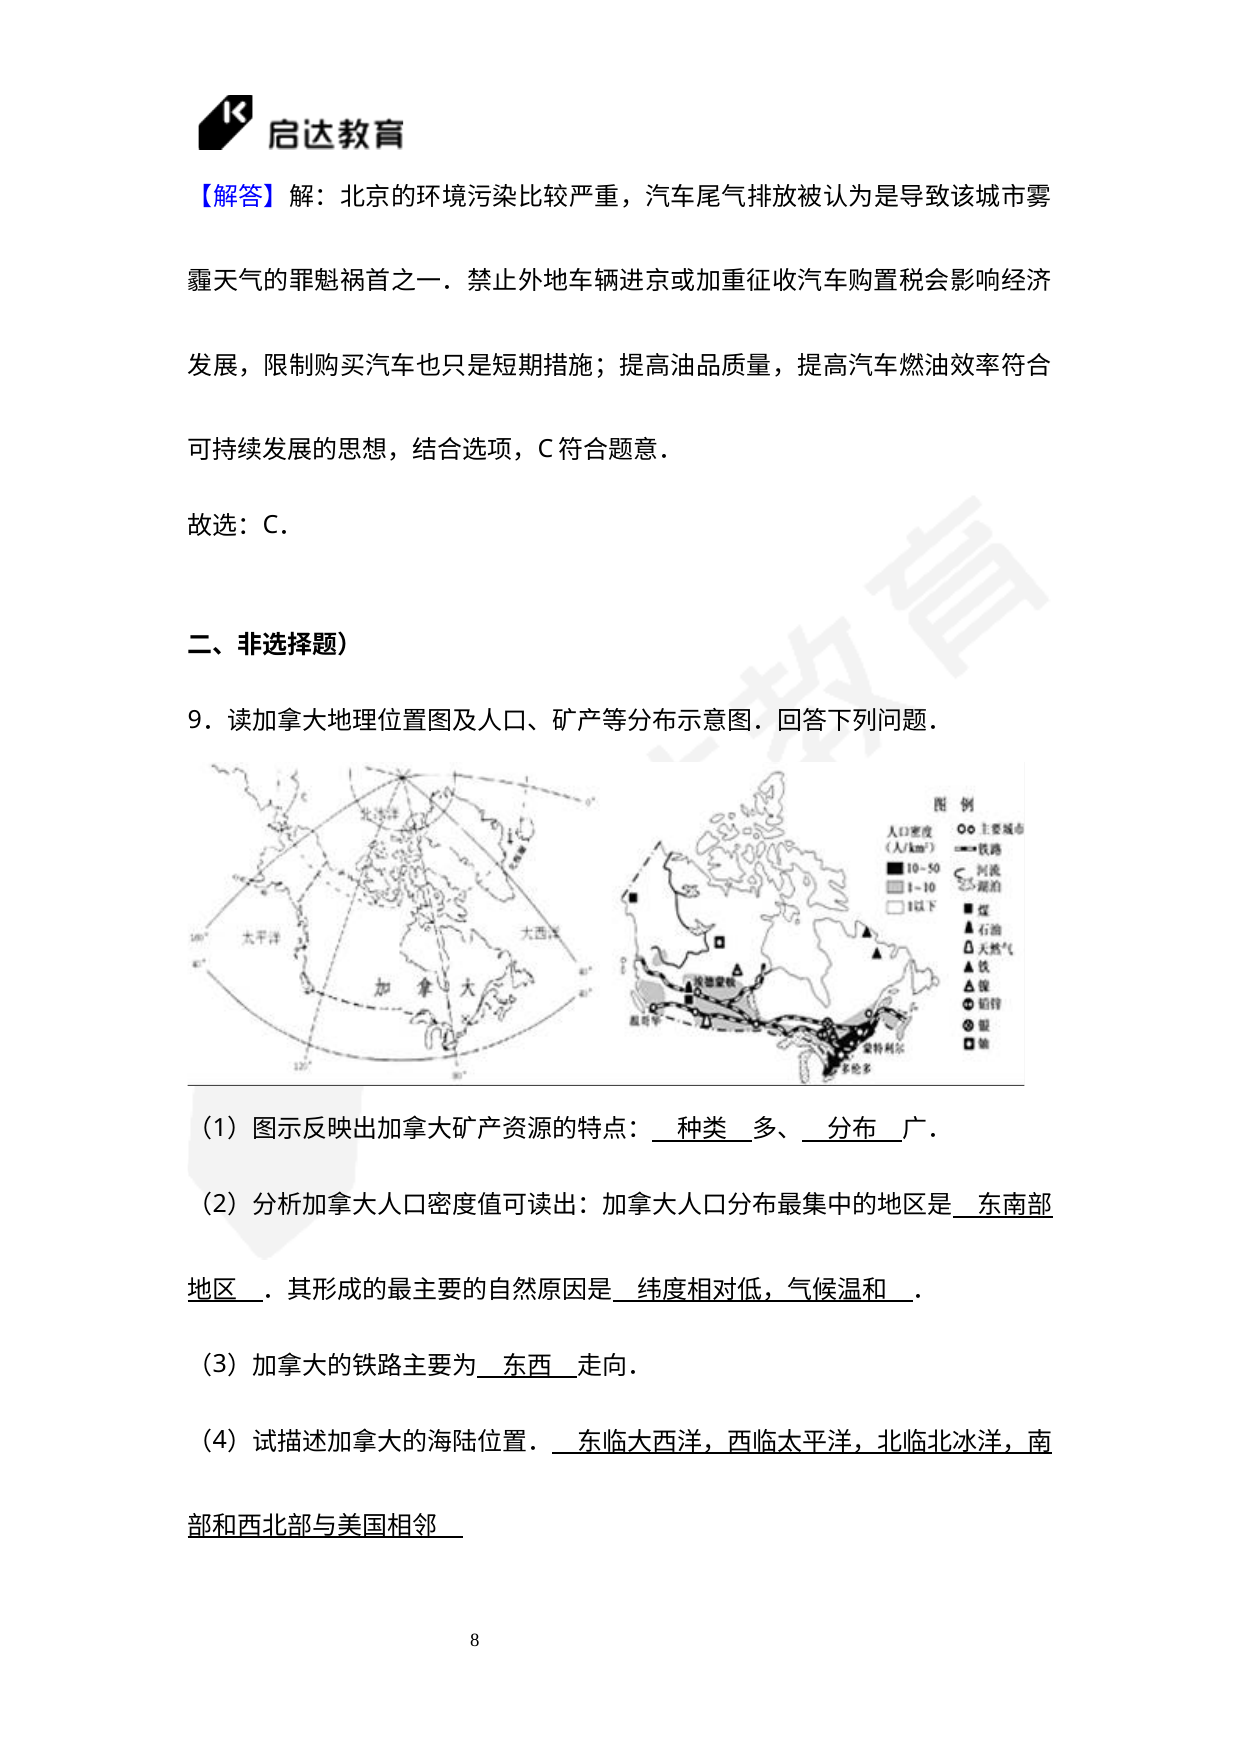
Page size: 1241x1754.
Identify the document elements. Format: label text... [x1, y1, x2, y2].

picture [198, 95, 404, 150]
text （1）图示反映出加拿大矿产资源的特点： 种类 多、 分布 广． [187, 1094, 1053, 1159]
text （4）试描述加拿大的海陆位置． 东临大西洋，西临太平洋，北临北冰洋，南部和西北部与美国相邻 [187, 1407, 1053, 1556]
text 9．读加拿大地理位置图及人口、矿产等分布示意图．回答下列问题． [187, 686, 1053, 751]
text （3）加拿大的铁路主要为 东西 走向． [187, 1331, 1053, 1396]
text （2）分析加拿大人口密度值可读出：加拿大人口分布最集中的地区是 东南部地区 ．其形成的最主要的自然原因是 纬度相对低，气候温和 ． [187, 1170, 1053, 1320]
text 【解答】解：北京的环境污染比较严重，汽车尾气排放被认为是导致该城市雾霾天气的罪魁祸首之一．禁止外地车辆进京或加重征收汽车购置税会影响经济发展，限制购买汽车也只是短期措施；提高油品质量，提高汽车燃油效率符合可持续发展的思想，结合选项，C符合题意． [187, 162, 1053, 480]
text 二、非选择题） [187, 610, 1053, 675]
picture [187, 762, 1025, 1086]
text 故选：C． [187, 491, 1053, 556]
